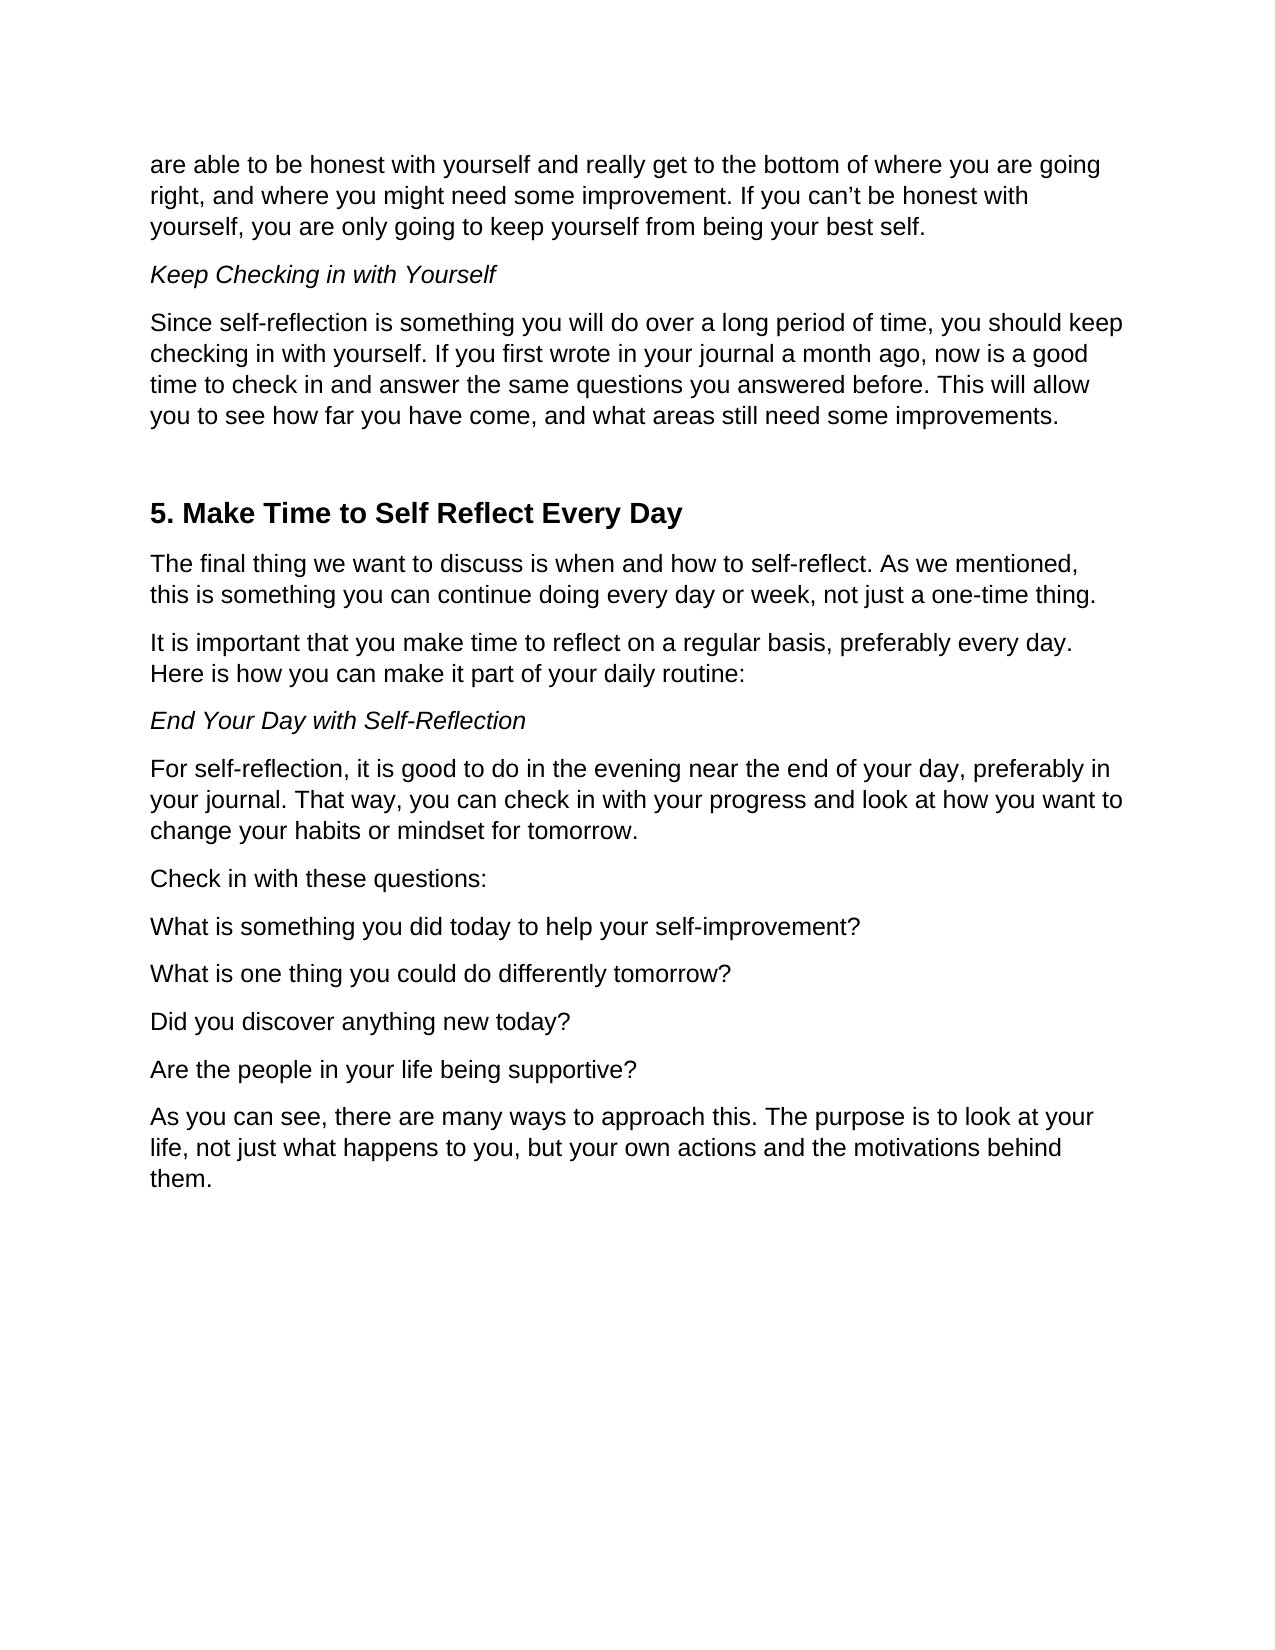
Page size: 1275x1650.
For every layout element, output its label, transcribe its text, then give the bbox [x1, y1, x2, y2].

text End Your Day with Self-Reflection [150, 706, 1125, 735]
text What is one thing you could do differently tomorrow? [150, 959, 1125, 988]
text 5. Make Time to Self Reflect Every Day [150, 496, 1125, 529]
text It is important that you make time to reflect on a regular basis, preferably every day. Here is how you can make it part of your daily routine: [150, 628, 1125, 687]
text What is something you did today to help your self-improvement? [150, 912, 1125, 940]
text Did you discover anything new today? [150, 1007, 1125, 1036]
text The final thing we want to discuss is when and how to self-reflect. As we mentioned, this is something you can continue doing every day or week, not just a one-time thing. [150, 549, 1125, 609]
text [150, 150, 1125, 241]
text Keep Checking in with Yourself [150, 260, 1125, 288]
text Since self-reflection is something you will do over a long period of time, you should keep checking in with yourself. If you first wrote in your journal a month ago, now is a good time to check in and answer the same questions you answered before. This will allow you to see how far you have come, and what areas still need some improvements. [150, 307, 1125, 429]
text Check in with these questions: [150, 864, 1125, 893]
text For self-reflection, it is good to do in the evening near the end of your day, preferably in your journal. That way, you can check in with your progress and look at how you want to change your habits or mindset for tomorrow. [150, 754, 1125, 845]
text Are the people in your life being supportive? [150, 1055, 1125, 1083]
text As you can see, there are many ways to approach this. The purpose is to look at your life, not just what happens to you, but your own actions and the motivations behind them. [150, 1102, 1125, 1193]
